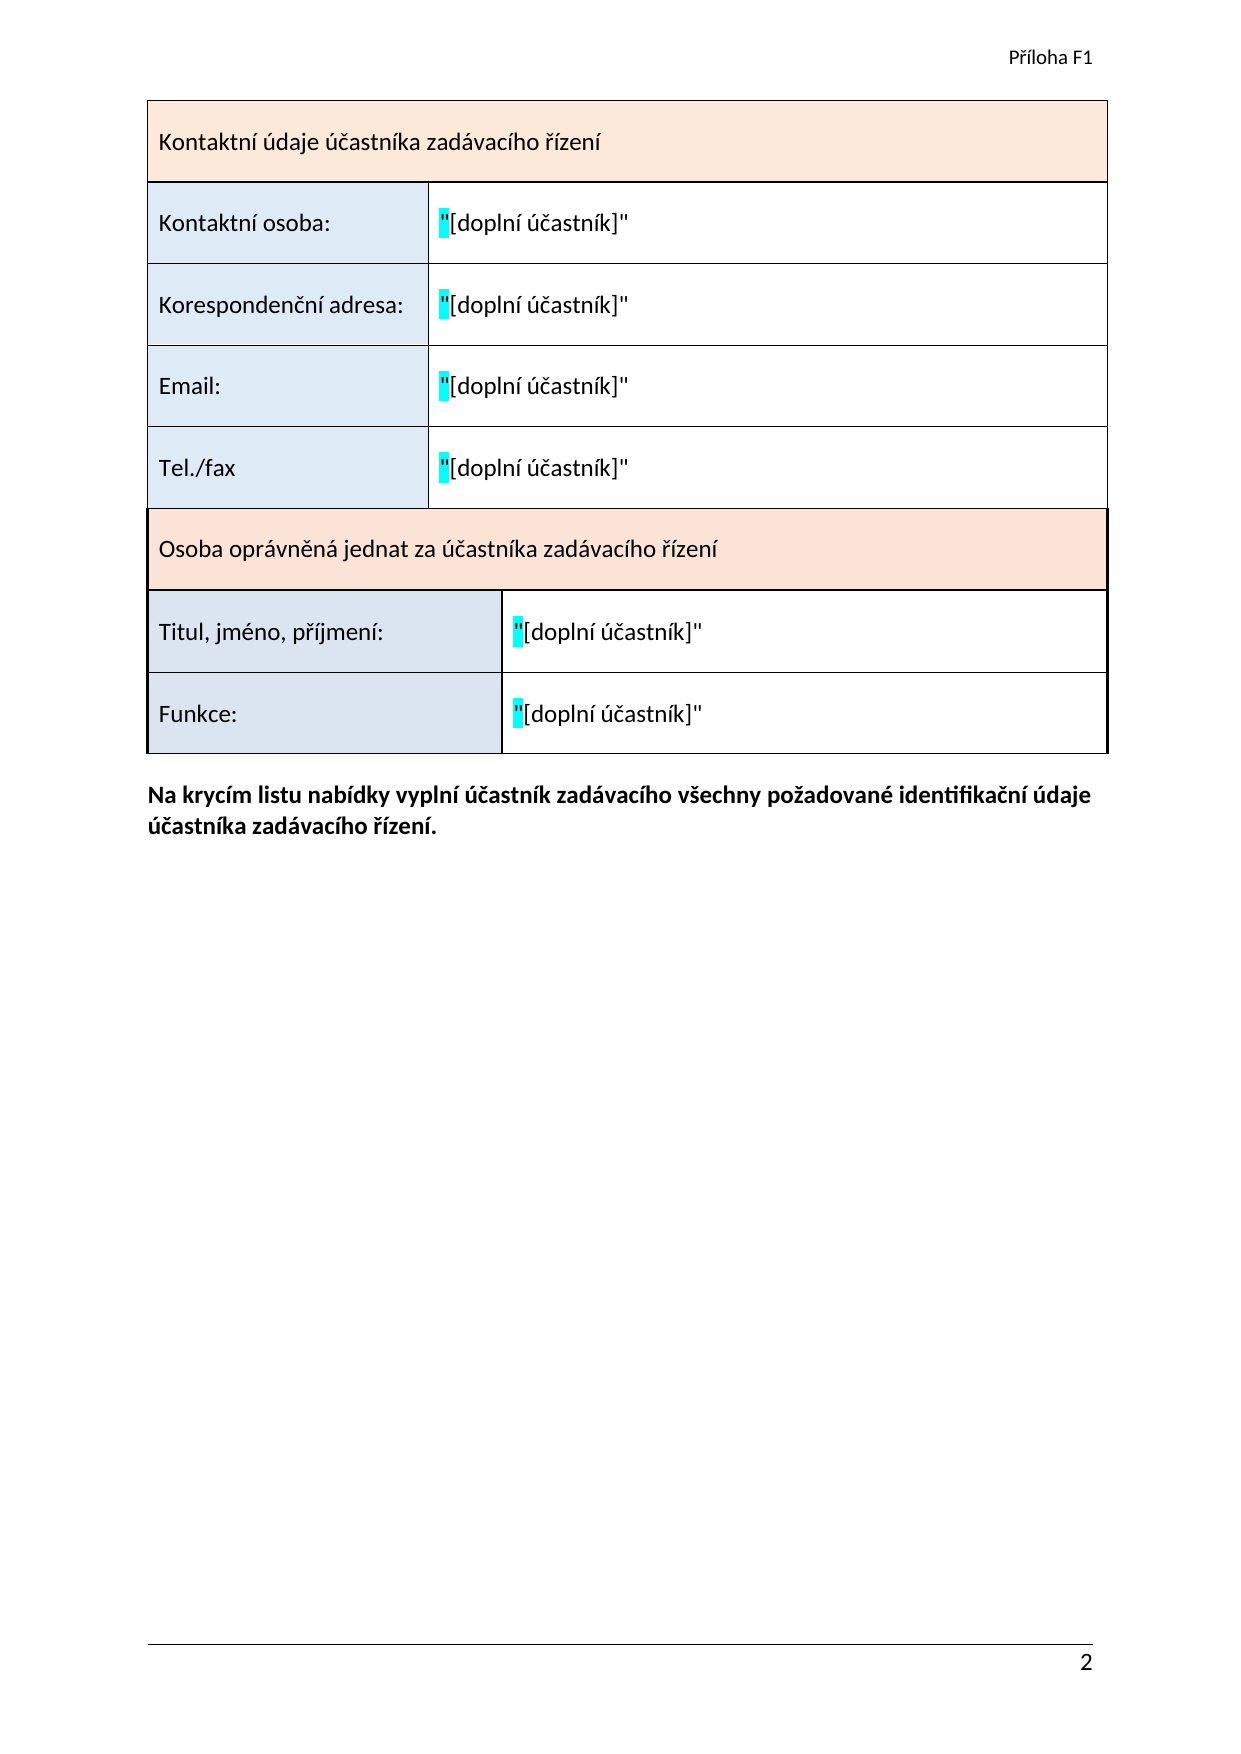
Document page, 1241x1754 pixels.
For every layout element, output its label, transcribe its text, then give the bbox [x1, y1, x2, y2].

table_cell [503, 591, 1106, 672]
text Na krycím listu nabídky vyplní účastník zadávacího všechny požadované identifikační údaje účastníka zadávacího řízení. [148, 779, 1093, 840]
table_cell [429, 183, 1107, 263]
table_header Kontaktní údaje účastníka zadávacího řízení [148, 101, 1107, 181]
table_cell [429, 427, 1107, 508]
table_cell Korespondenční adresa: [148, 264, 428, 344]
table_cell Kontaktní osoba: [148, 183, 428, 263]
table_cell Funkce: [149, 673, 501, 753]
table_cell [429, 264, 1107, 344]
table_cell Osoba oprávněná jednat za účastníka zadávacího řízení [149, 509, 1106, 589]
table_cell Tel./fax [148, 427, 428, 508]
table_cell [429, 346, 1107, 426]
table_cell Titul, jméno, příjmení: [149, 591, 501, 672]
table_cell [503, 673, 1106, 753]
table_cell Email: [148, 346, 428, 426]
